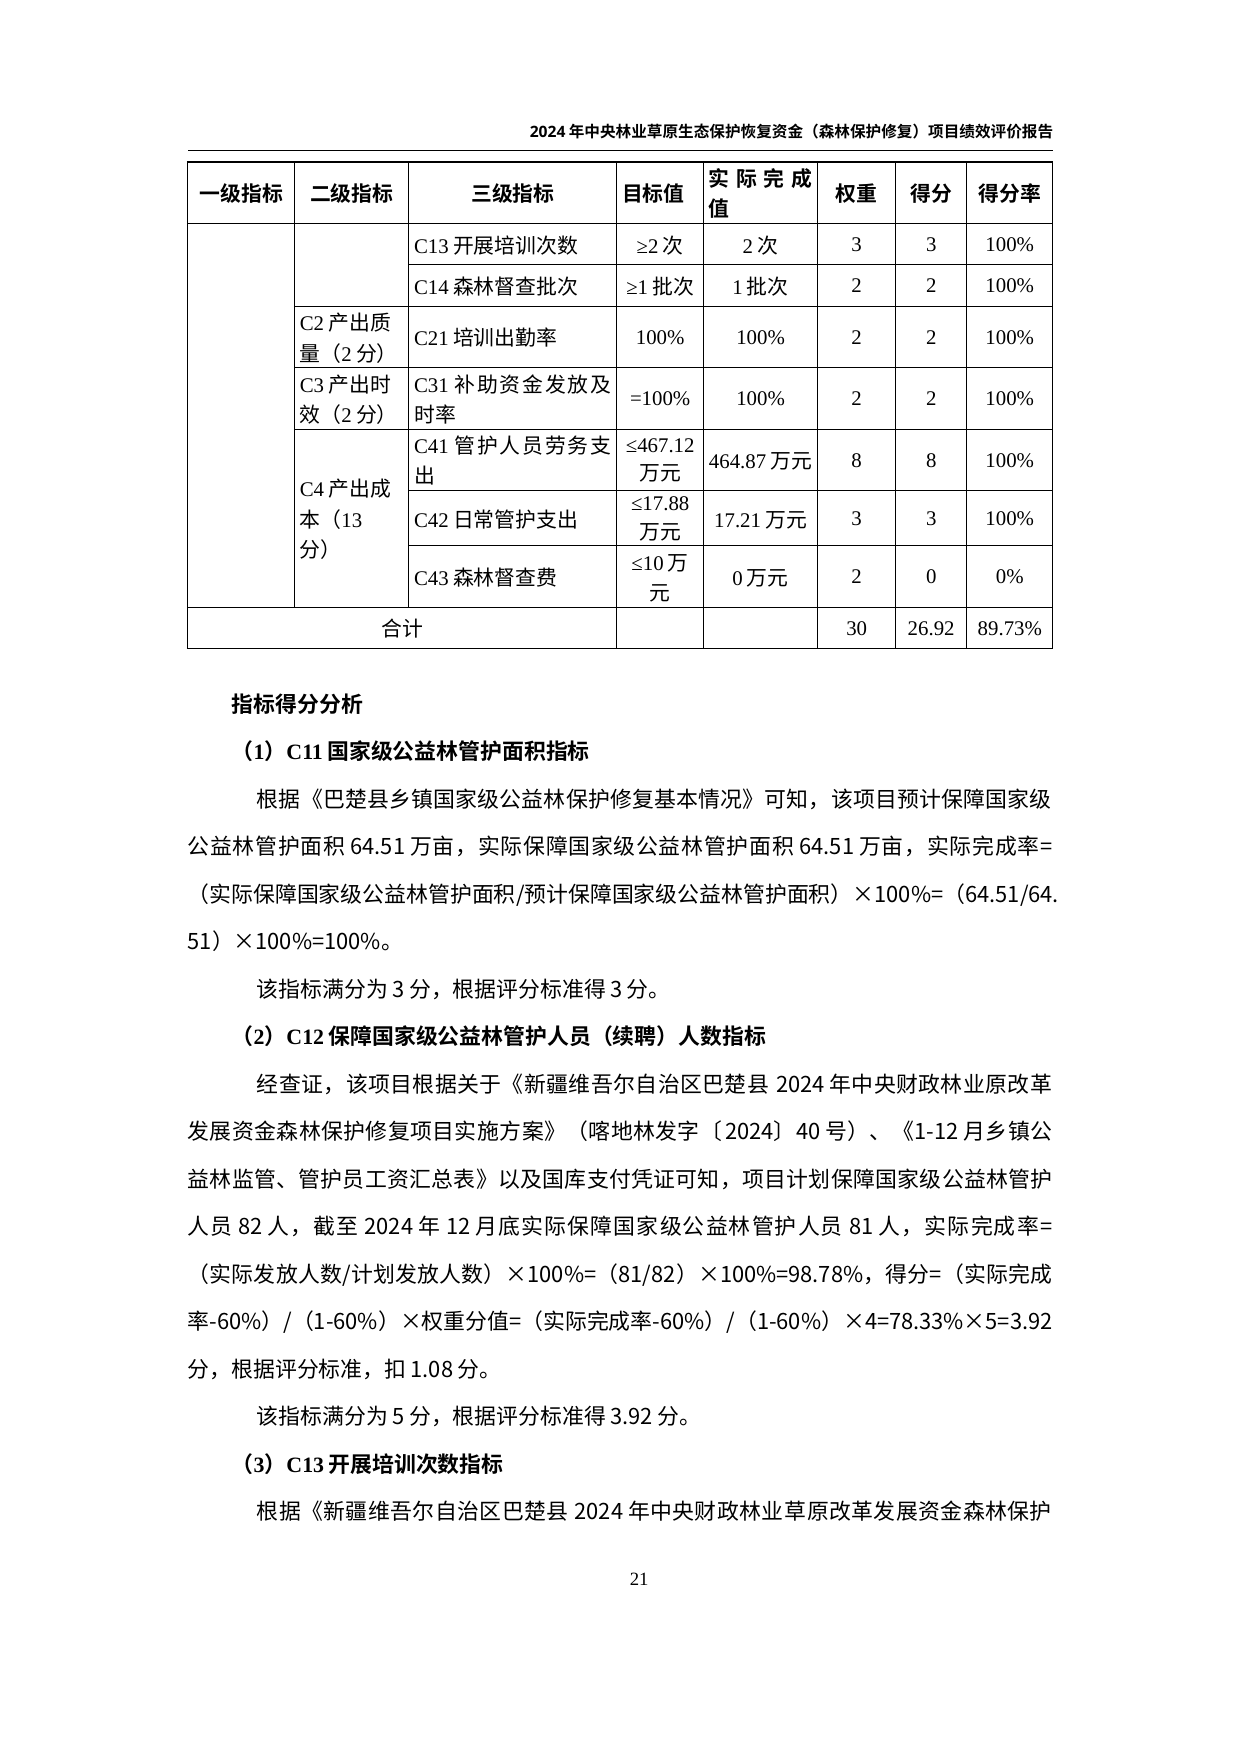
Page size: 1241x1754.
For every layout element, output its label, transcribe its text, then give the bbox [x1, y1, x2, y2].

table_cell C43森林督查费 [409, 546, 616, 607]
table_cell 合计 [188, 608, 616, 648]
table_cell 0% [967, 546, 1052, 607]
table_cell ≤17.88万元 [617, 491, 703, 545]
table_cell 2次 [704, 224, 817, 264]
table_cell 464.87万元 [704, 430, 817, 490]
text （3）C13开展培训次数指标 [187, 1447, 1053, 1478]
table_cell 8 [896, 430, 966, 490]
table_header 二级指标 [295, 163, 408, 223]
table_cell 2 [896, 307, 966, 367]
table_cell 100% [967, 491, 1052, 545]
table_cell [704, 608, 817, 648]
table_header 得分 [896, 163, 966, 223]
text 根据《巴楚县乡镇国家级公益林保护修复基本情况》可知，该项目预计保障国家级公益林管护面积64.51万亩，实际保障国家级公益林管护面积64.51万亩，实际完成率=（实际保障国家级公益林管护面积/预计保障国家级公益林管护面积）×100%=（64.51/64.51）×100%=100%。 [187, 782, 1053, 956]
table_cell 89.73% [967, 608, 1052, 648]
table_header 一级指标 [188, 163, 294, 223]
table_header 实际完成值 [704, 163, 817, 223]
table_cell 2 [818, 265, 895, 306]
table_cell 8 [818, 430, 895, 490]
table_cell 100% [967, 224, 1052, 264]
table_cell ≥2次 [617, 224, 703, 264]
table_cell 100% [617, 307, 703, 367]
table_cell C2产出质量（2分） [295, 307, 408, 367]
table_cell 2 [818, 546, 895, 607]
table_cell 3 [896, 224, 966, 264]
table_cell C4产出成本（13分） [295, 430, 408, 607]
text 该指标满分为5分，根据评分标准得3.92分。 [187, 1399, 1053, 1431]
table_cell C3产出时效（2分） [295, 368, 408, 428]
text 该指标满分为3分，根据评分标准得3分。 [187, 972, 1053, 1003]
table_cell C42日常管护支出 [409, 491, 616, 545]
table_header 得分率 [967, 163, 1052, 223]
table_header 目标值 [617, 163, 703, 223]
table_cell 0 [896, 546, 966, 607]
table_cell 100% [967, 307, 1052, 367]
table_cell C14森林督查批次 [409, 265, 616, 306]
text （2）C12保障国家级公益林管护人员（续聘）人数指标 [187, 1019, 1053, 1051]
table_cell ≤467.12万元 [617, 430, 703, 490]
table_cell C31补助资金发放及时率 [409, 368, 616, 428]
table_cell 17.21万元 [704, 491, 817, 545]
table_header 权重 [818, 163, 895, 223]
table_cell 2 [818, 307, 895, 367]
table_cell 100% [967, 430, 1052, 490]
table_cell 100% [967, 368, 1052, 428]
table_cell 1批次 [704, 265, 817, 306]
table_cell 100% [967, 265, 1052, 306]
table_cell 3 [818, 491, 895, 545]
table_header 三级指标 [409, 163, 616, 223]
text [187, 1494, 1053, 1526]
table_cell =100% [617, 368, 703, 428]
table_cell C21培训出勤率 [409, 307, 616, 367]
table_cell 3 [896, 491, 966, 545]
table_cell 0万元 [704, 546, 817, 607]
table_cell 100% [704, 307, 817, 367]
text （1）C11国家级公益林管护面积指标 [187, 734, 1053, 766]
table_cell [617, 608, 703, 648]
table_cell 3 [818, 224, 895, 264]
table_cell ≤10万元 [617, 546, 703, 607]
table_cell C13开展培训次数 [409, 224, 616, 264]
text 经查证，该项目根据关于《新疆维吾尔自治区巴楚县2024年中央财政林业原改革发展资金森林保护修复项目实施方案》（喀地林发字〔2024〕40号）、《1-12月乡镇公益林监管、管护员工资汇总表》以及国库支付凭证可知，项目计划保障国家级公益林管护人员82人，截至2024年12月底实际保障国家级公益林管护人员81人，实际完成率=（实际发放人数/计划发放人数）×100%=（81/82）×100%=98.78%，得分=（实际完成率-60%）/（1-60%）×权重分值=（实际完成率-60%）/（1-60%）×4=78.33%×5=3.92分，根据评分标准，扣1.08分。 [187, 1067, 1053, 1383]
table_cell 30 [818, 608, 895, 648]
table_cell 26.92 [896, 608, 966, 648]
table_cell 2 [896, 368, 966, 428]
text 指标得分分析 [187, 687, 1053, 718]
table_cell ≥1批次 [617, 265, 703, 306]
table_cell 2 [896, 265, 966, 306]
table_cell C41管护人员劳务支出 [409, 430, 616, 490]
table_cell 2 [818, 368, 895, 428]
table_cell 100% [704, 368, 817, 428]
